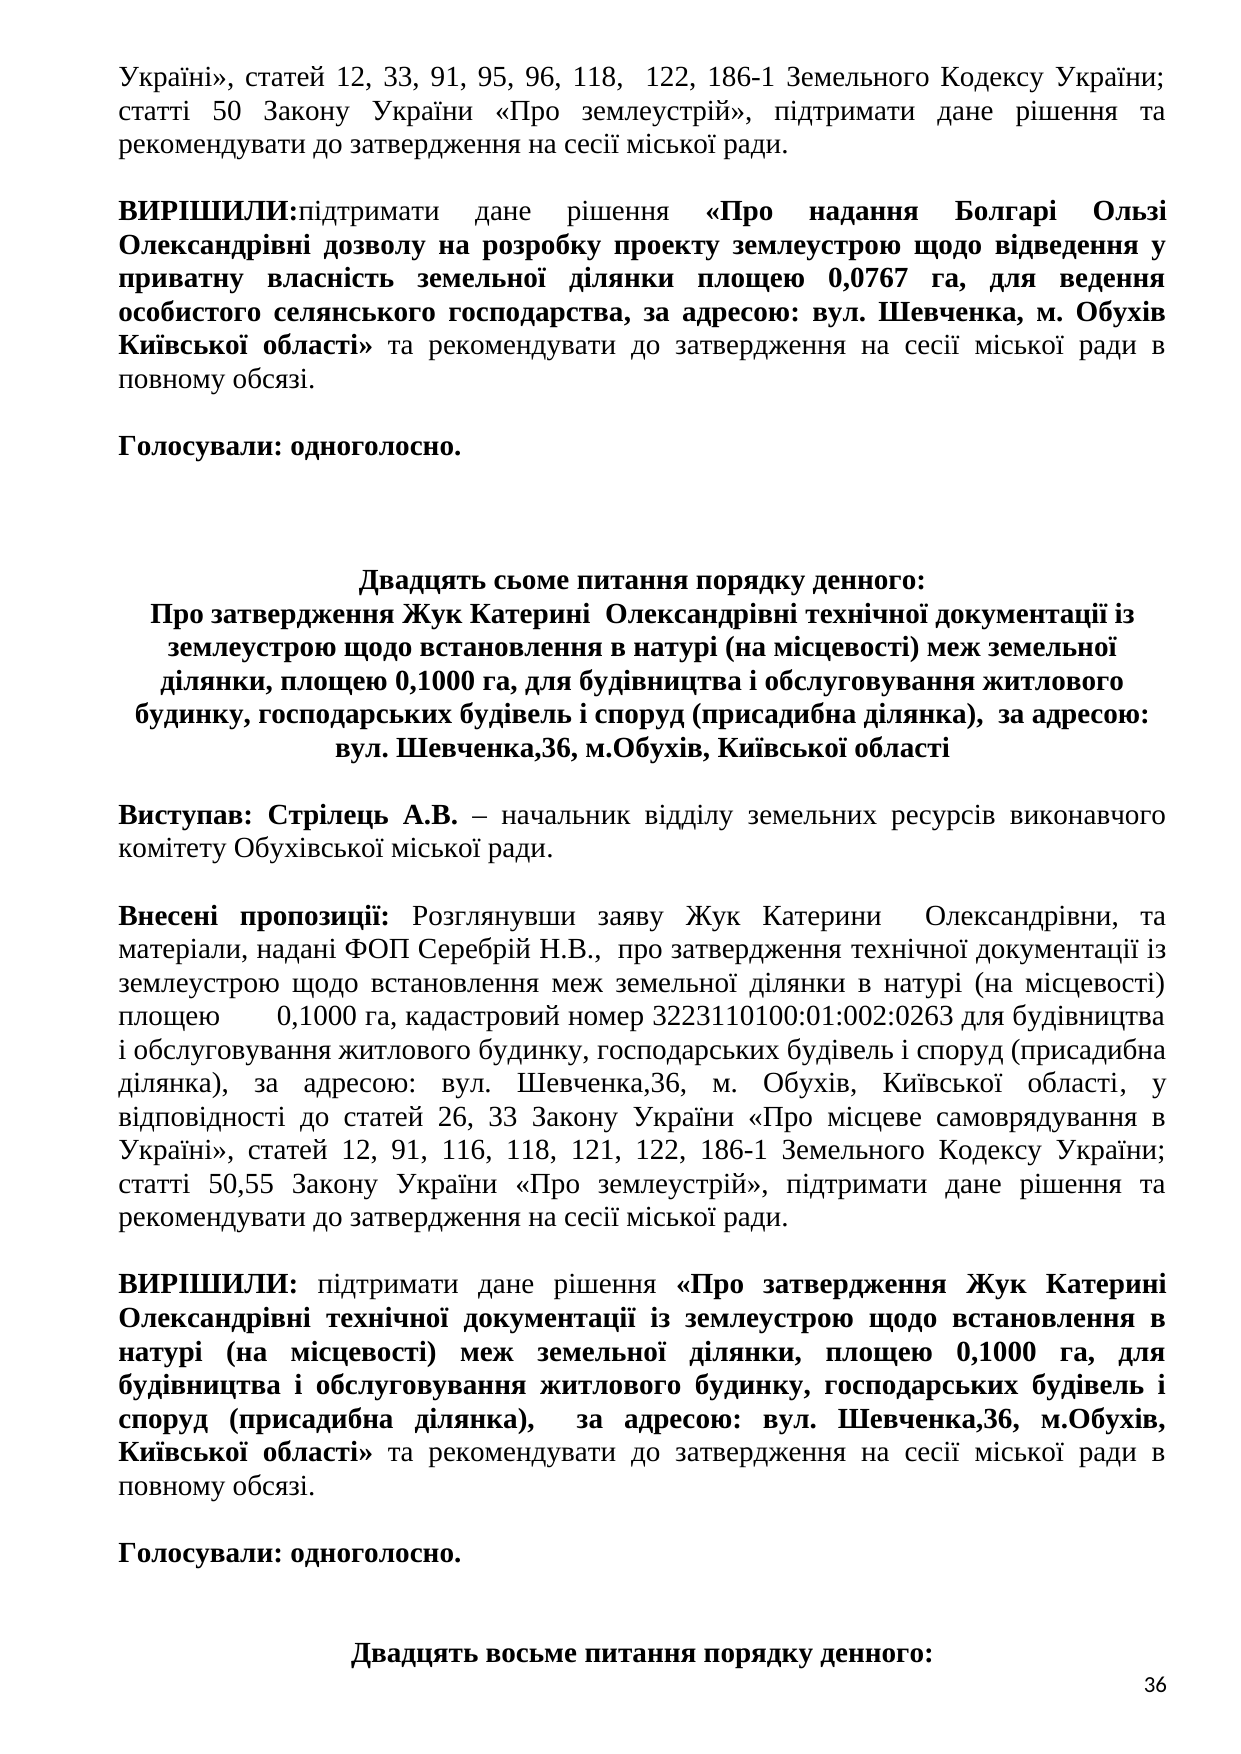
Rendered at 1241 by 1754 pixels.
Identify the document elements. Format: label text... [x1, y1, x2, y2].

text ВИРІШИЛИ:підтримати дане рішення «Про надання Болгарі Ользі Олександрівні дозволу на розробку проекту землеустрою щодо відведення у приватну власність земельної ділянки площею 0,0767 га, для ведення особистого селянського господарства, за адресою: вул. Шевченка, м. Обухів Київської області» та рекомендувати до затвердження на сесії міської ради в повному обсязі. [118, 193, 1167, 394]
text Голосували: одноголосно. [118, 1535, 1167, 1568]
text Двадцять сьоме питання порядку денного: [118, 562, 1167, 596]
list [118, 59, 1167, 160]
text ВИРІШИЛИ: підтримати дане рішення «Про затвердження Жук Катерині Олександрівні технічної документації із землеустрою щодо встановлення в натурі (на місцевості) меж земельної ділянки, площею 0,1000 га, для будівництва і обслуговування житлового будинку, господарських будівель і споруд (присадибна ділянка), за адресою: вул. Шевченка,36, м.Обухів, Київської області» та рекомендувати до затвердження на сесії міської ради в повному обсязі. [118, 1267, 1167, 1501]
text Виступав: Стрілець А.В. – начальник відділу земельних ресурсів виконавчого комітету Обухівської міської ради. [118, 797, 1167, 864]
list Внесені пропозиції: Розглянувши заяву Жук Катерини Олександрівни, та матеріали, надані ФОП Серебрій Н.В., про затвердження технічної документації із землеустрою щодо встановлення меж земельної ділянки в натурі (на місцевості) площею 0,1000 га, кадастровий номер 3223110100:01:002:0263 для будівництва і обслуговування житлового будинку, господарських будівель і споруд (присадибна ділянка), за адресою: вул. Шевченка,36, м. Обухів, Київської області, у відповідності до статей 26, 33 Закону України «Про місцеве самоврядування в Україні», статей 12, 91, 116, 118, 121, 122, 186-1 Земельного Кодексу України; статті 50,55 Закону України «Про землеустрій», підтримати дане рішення та рекомендувати до затвердження на сесії міської ради. [118, 898, 1167, 1233]
text Голосували: одноголосно. [118, 428, 1167, 462]
text Про затвердження Жук Катерині Олександрівні технічної документації із землеустрою щодо встановлення в натурі (на місцевості) меж земельної ділянки, площею 0,1000 га, для будівництва і обслуговування житлового будинку, господарських будівель і споруд (присадибна ділянка), за адресою: вул. Шевченка,36, м.Обухів, Київської області [118, 596, 1167, 763]
text Двадцять восьме питання порядку денного: [118, 1636, 1167, 1669]
